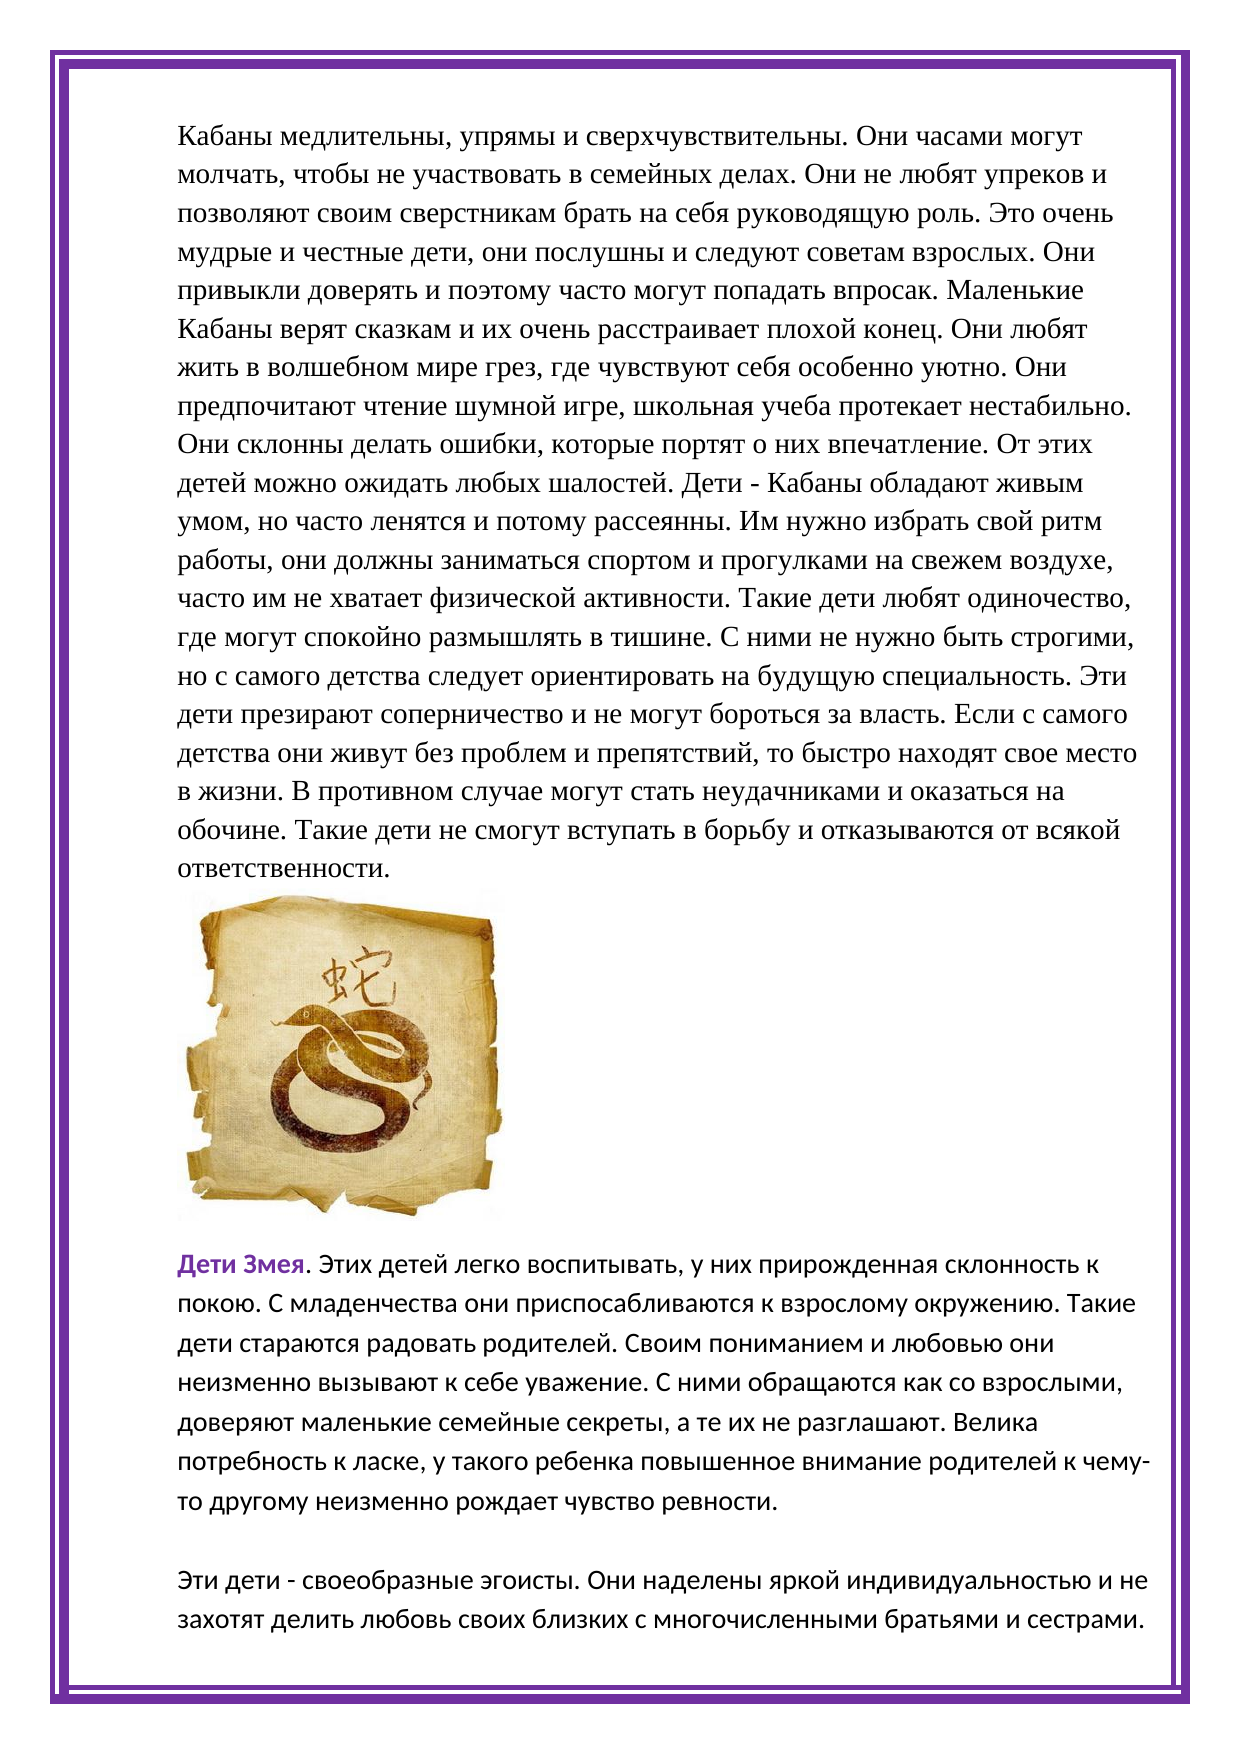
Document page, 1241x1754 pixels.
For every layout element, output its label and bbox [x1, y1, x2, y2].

text [177, 1246, 1152, 1636]
text [177, 118, 1152, 1221]
picture [177, 888, 506, 1221]
